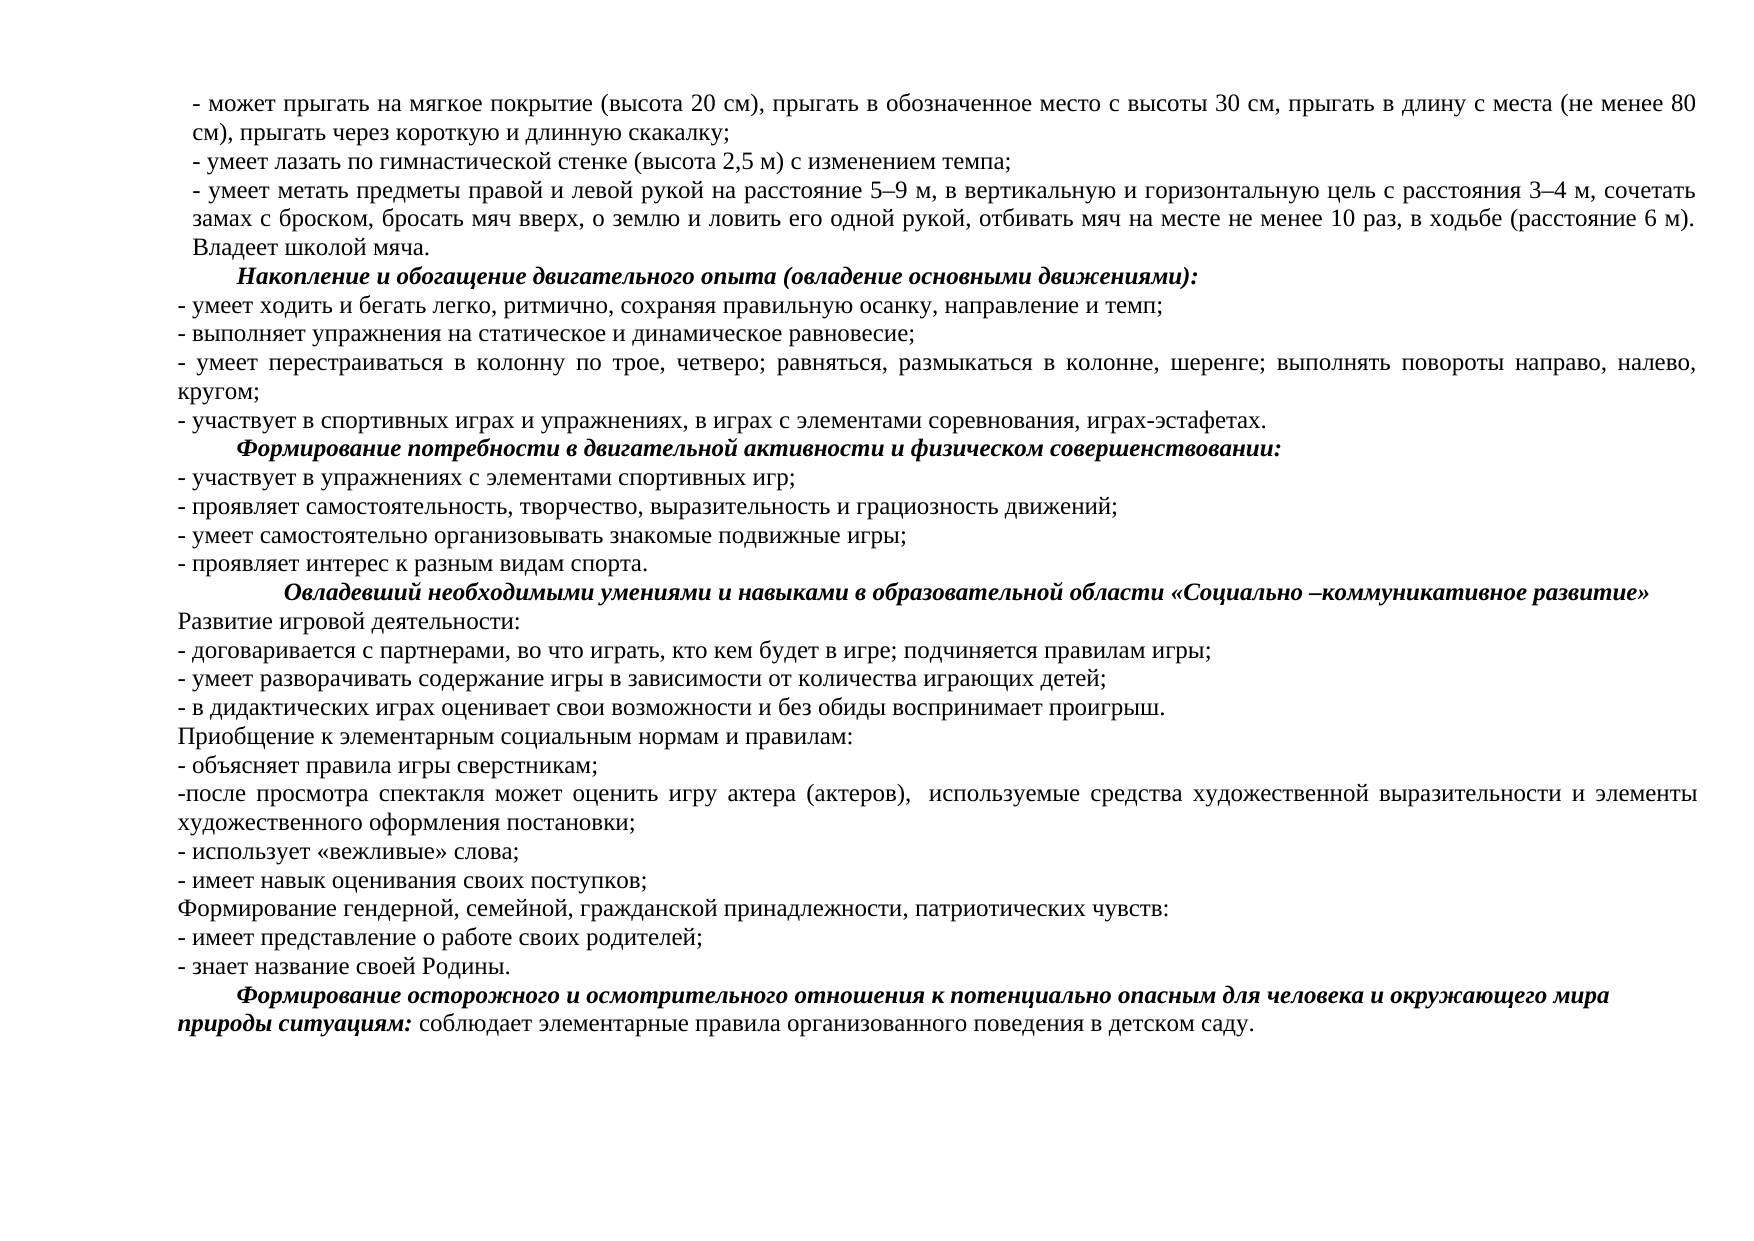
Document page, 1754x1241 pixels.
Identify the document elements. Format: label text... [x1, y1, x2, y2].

text - участвует в упражнениях с элементами спортивных игр; [177, 462, 1698, 491]
text Формирование гендерной, семейной, гражданской принадлежности, патриотических чувств: [177, 893, 1698, 922]
text Формирование потребности в двигательной активности и физическом совершенствовании: [177, 433, 1698, 462]
text - имеет навык оценивания своих поступков; [177, 865, 1698, 893]
text - умеет перестраиваться в колонну по трое, четверо; равняться, размыкаться в колонне, шеренге; выполнять повороты направо, налево, кругом; [177, 347, 1698, 405]
text Приобщение к элементарным социальным нормам и правилам: [177, 721, 1698, 750]
text - участвует в спортивных играх и упражнениях, в играх с элементами соревнования, играх-эстафетах. [177, 405, 1698, 433]
text - умеет ходить и бегать легко, ритмично, сохраняя правильную осанку, направление и темп; [177, 290, 1698, 318]
text - умеет самостоятельно организовывать знакомые подвижные игры; [177, 520, 1698, 548]
text - проявляет интерес к разным видам спорта. [177, 548, 1698, 577]
text - объясняет правила игры сверстникам; [177, 750, 1698, 778]
text - имеет представление о работе своих родителей; [177, 922, 1698, 951]
text Накопление и обогащение двигательного опыта (овладение основными движениями): [177, 261, 1698, 290]
text - проявляет самостоятельность, творчество, выразительность и грациозность движений; [177, 491, 1698, 520]
text -после просмотра спектакля может оценить игру актера (актеров), используемые средства художественной выразительности и элементы художественного оформления постановки; [177, 778, 1698, 836]
text - знает название своей Родины. [177, 951, 1698, 980]
text - использует «вежливые» слова; [177, 836, 1698, 865]
text - в дидактических играх оценивает свои возможности и без обиды воспринимает проигрыш. [177, 692, 1698, 721]
text Формирование осторожного и осмотрительного отношения к потенциально опасным для человека и окружающего мира природы ситуациям: соблюдает элементарные правила организованного поведения в детском саду. [177, 980, 1698, 1037]
text Развитие игровой деятельности: [177, 606, 1698, 635]
text Овладевший необходимыми умениями и навыками в образовательной области «Социально –коммуникативное развитие» [177, 577, 1698, 606]
text - умеет метать предметы правой и левой рукой на расстояние 5–9 м, в вертикальную и горизонтальную цель с расстояния 3–4 м, сочетать замах с броском, бросать мяч вверх, о землю и ловить его одной рукой, отбивать мяч на месте не менее 10 раз, в ходьбе (расстояние 6 м). Владеет школой мяча. [192, 175, 1698, 261]
text - выполняет упражнения на статическое и динамическое равновесие; [177, 318, 1698, 347]
text - умеет лазать по гимнастической стенке (высота 2,5 м) с изменением темпа; [192, 146, 1698, 175]
text - договаривается с партнерами, во что играть, кто кем будет в игре; подчиняется правилам игры; [177, 635, 1698, 663]
text - может прыгать на мягкое покрытие (высота 20 см), прыгать в обозначенное место с высоты 30 см, прыгать в длину с места (не менее 80 см), прыгать через короткую и длинную скакалку; [192, 88, 1698, 146]
text - умеет разворачивать содержание игры в зависимости от количества играющих детей; [177, 663, 1698, 692]
